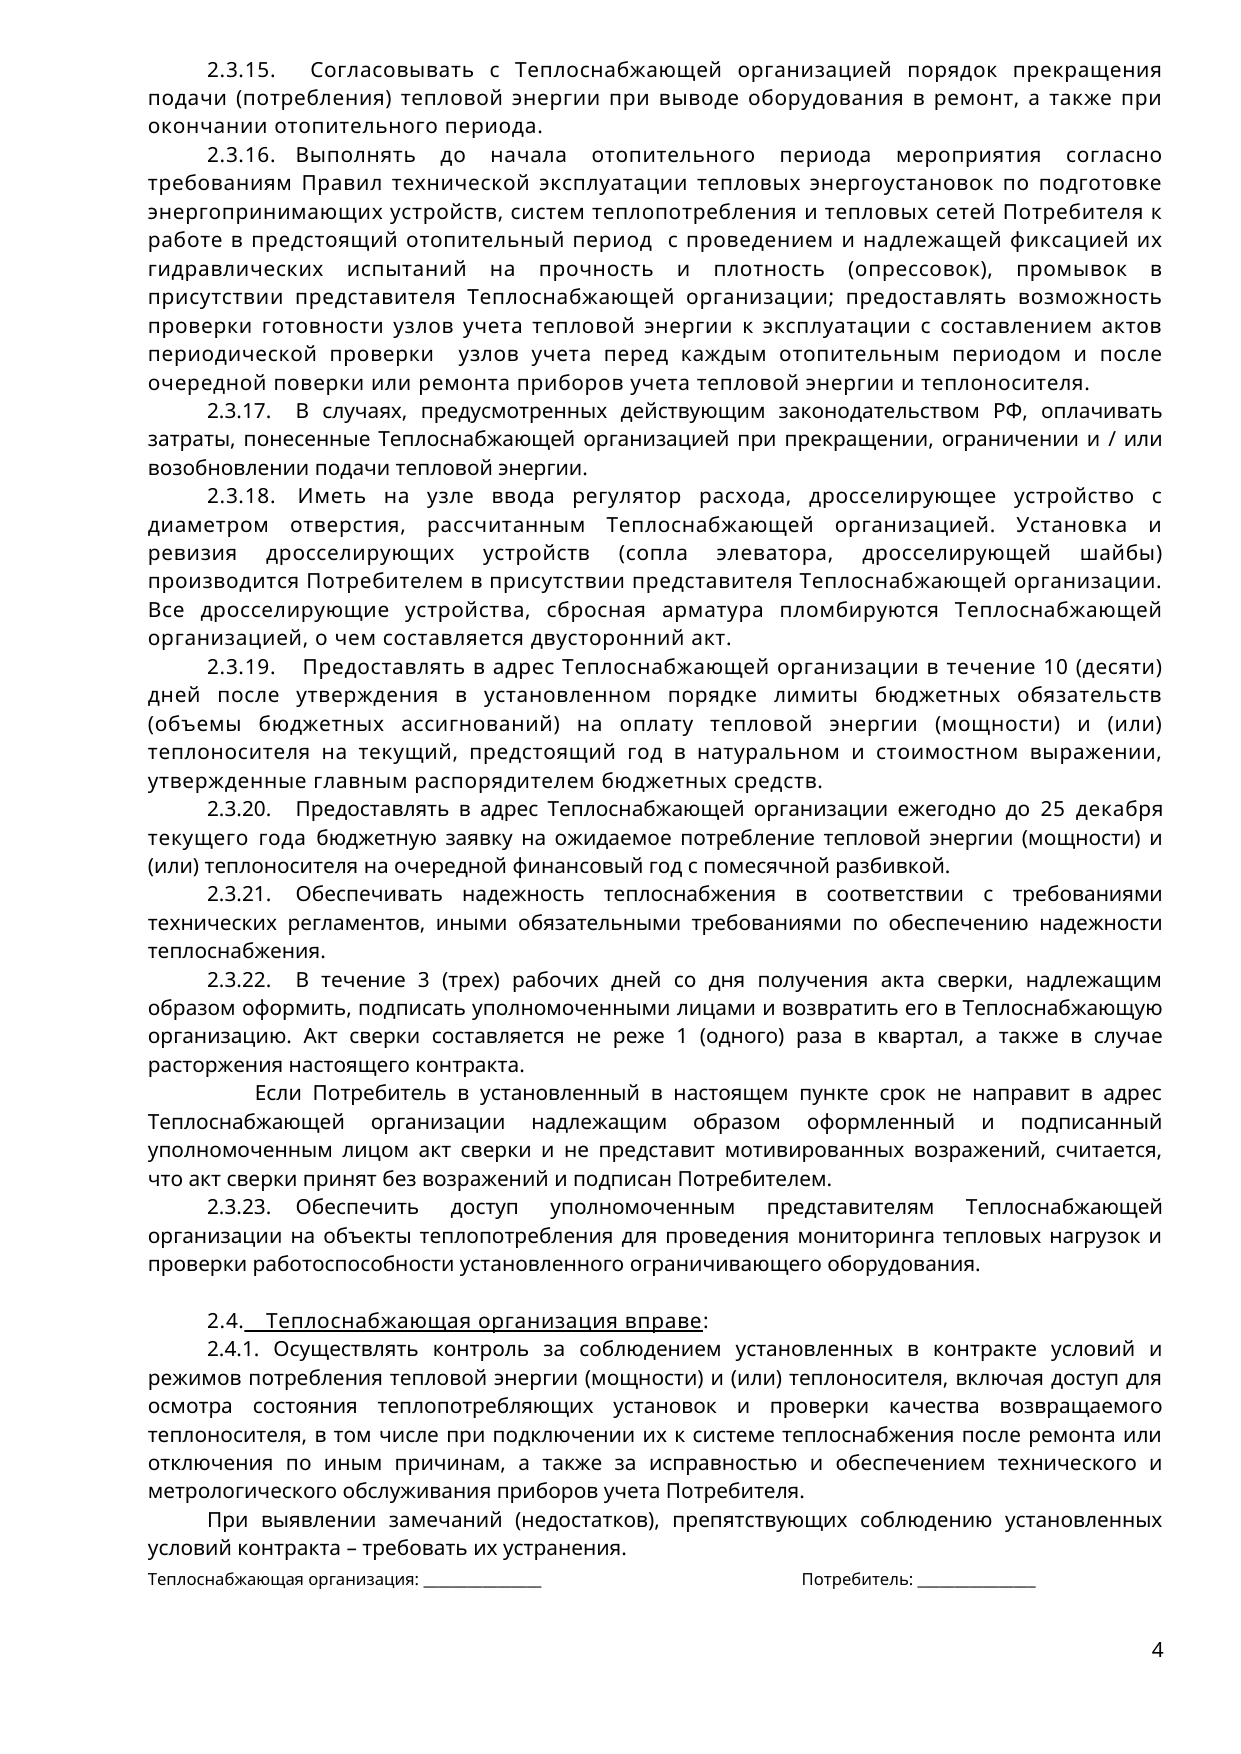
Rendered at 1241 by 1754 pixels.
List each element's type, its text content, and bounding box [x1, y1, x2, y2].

list Выполнять до начала отопительного периода мероприятия согласно требованиям Правил технической эксплуатации тепловых энергоустановок по подготовке энергопринимающих устройств, систем теплопотребления и тепловых сетей Потребителя к работе в предстоящий отопительный период с проведением и надлежащей фиксацией их гидравлических испытаний на прочность и плотность (опрессовок), промывок в присутствии представителя Теплоснабжающей организации; предоставлять возможность проверки готовности узлов учета тепловой энергии к эксплуатации с составлением актов периодической проверки узлов учета перед каждым отопительным периодом и после очередной поверки или ремонта приборов учета тепловой энергии и теплоносителя. [148, 140, 1163, 396]
text 2.4.1. Осуществлять контроль за соблюдением установленных в контракте условий и режимов потребления тепловой энергии (мощности) и (или) теплоносителя, включая доступ для осмотра состояния теплопотребляющих установок и проверки качества возвращаемого теплоносителя, в том числе при подключении их к системе теплоснабжения после ремонта или отключения по иным причинам, а также за исправностью и обеспечением технического и метрологического обслуживания приборов учета Потребителя. [148, 1334, 1163, 1505]
text Если Потребитель в установленный в настоящем пункте срок не направит в адрес Теплоснабжающей организации надлежащим образом оформленный и подписанный уполномоченным лицом акт сверки и не представит мотивированных возражений, считается, что акт сверки принят без возражений и подписан Потребителем. [148, 1078, 1163, 1192]
list Обеспечивать надежность теплоснабжения в соответствии с требованиями технических регламентов, иными обязательными требованиями по обеспечению надежности теплоснабжения. [148, 879, 1163, 965]
text При выявлении замечаний (недостатков), препятствующих соблюдению установленных условий контракта – требовать их устранения. [148, 1505, 1163, 1562]
list Предоставлять в адрес Теплоснабжающей организации в течение 10 (десяти) дней после утверждения в установленном порядке лимиты бюджетных обязательств (объемы бюджетных ассигнований) на оплату тепловой энергии (мощности) и (или) теплоносителя на текущий, предстоящий год в натуральном и стоимостном выражении, утвержденные главным распорядителем бюджетных средств. [148, 652, 1163, 794]
list Согласовывать с Теплоснабжающей организацией порядок прекращения подачи (потребления) тепловой энергии при выводе оборудования в ремонт, а также при окончании отопительного периода. [148, 55, 1163, 140]
list Иметь на узле ввода регулятор расхода, дросселирующее устройство с диаметром отверстия, рассчитанным Теплоснабжающей организацией. Установка и ревизия дросселирующих устройств (сопла элеватора, дросселирующей шайбы) производится Потребителем в присутствии представителя Теплоснабжающей организации. Все дросселирующие устройства, сбросная арматура пломбируются Теплоснабжающей организацией, о чем составляется двусторонний акт. [148, 481, 1163, 652]
list Теплоснабжающая организация вправе: [148, 1306, 1163, 1334]
list Предоставлять в адрес Теплоснабжающей организации ежегодно до 25 декабря текущего года бюджетную заявку на ожидаемое потребление тепловой энергии (мощности) и (или) теплоносителя на очередной финансовый год с помесячной разбивкой. [148, 794, 1163, 879]
list В случаях, предусмотренных действующим законодательством РФ, оплачивать затраты, понесенные Теплоснабжающей организацией при прекращении, ограничении и / или возобновлении подачи тепловой энергии. [148, 396, 1163, 481]
list Обеспечить доступ уполномоченным представителям Теплоснабжающей организации на объекты теплопотребления для проведения мониторинга тепловых нагрузок и проверки работоспособности установленного ограничивающего оборудования. [148, 1192, 1163, 1278]
list В течение 3 (трех) рабочих дней со дня получения акта сверки, надлежащим образом оформить, подписать уполномоченными лицами и возвратить его в Теплоснабжающую организацию. Акт сверки составляется не реже 1 (одного) раза в квартал, а также в случае расторжения настоящего контракта. [148, 965, 1163, 1078]
